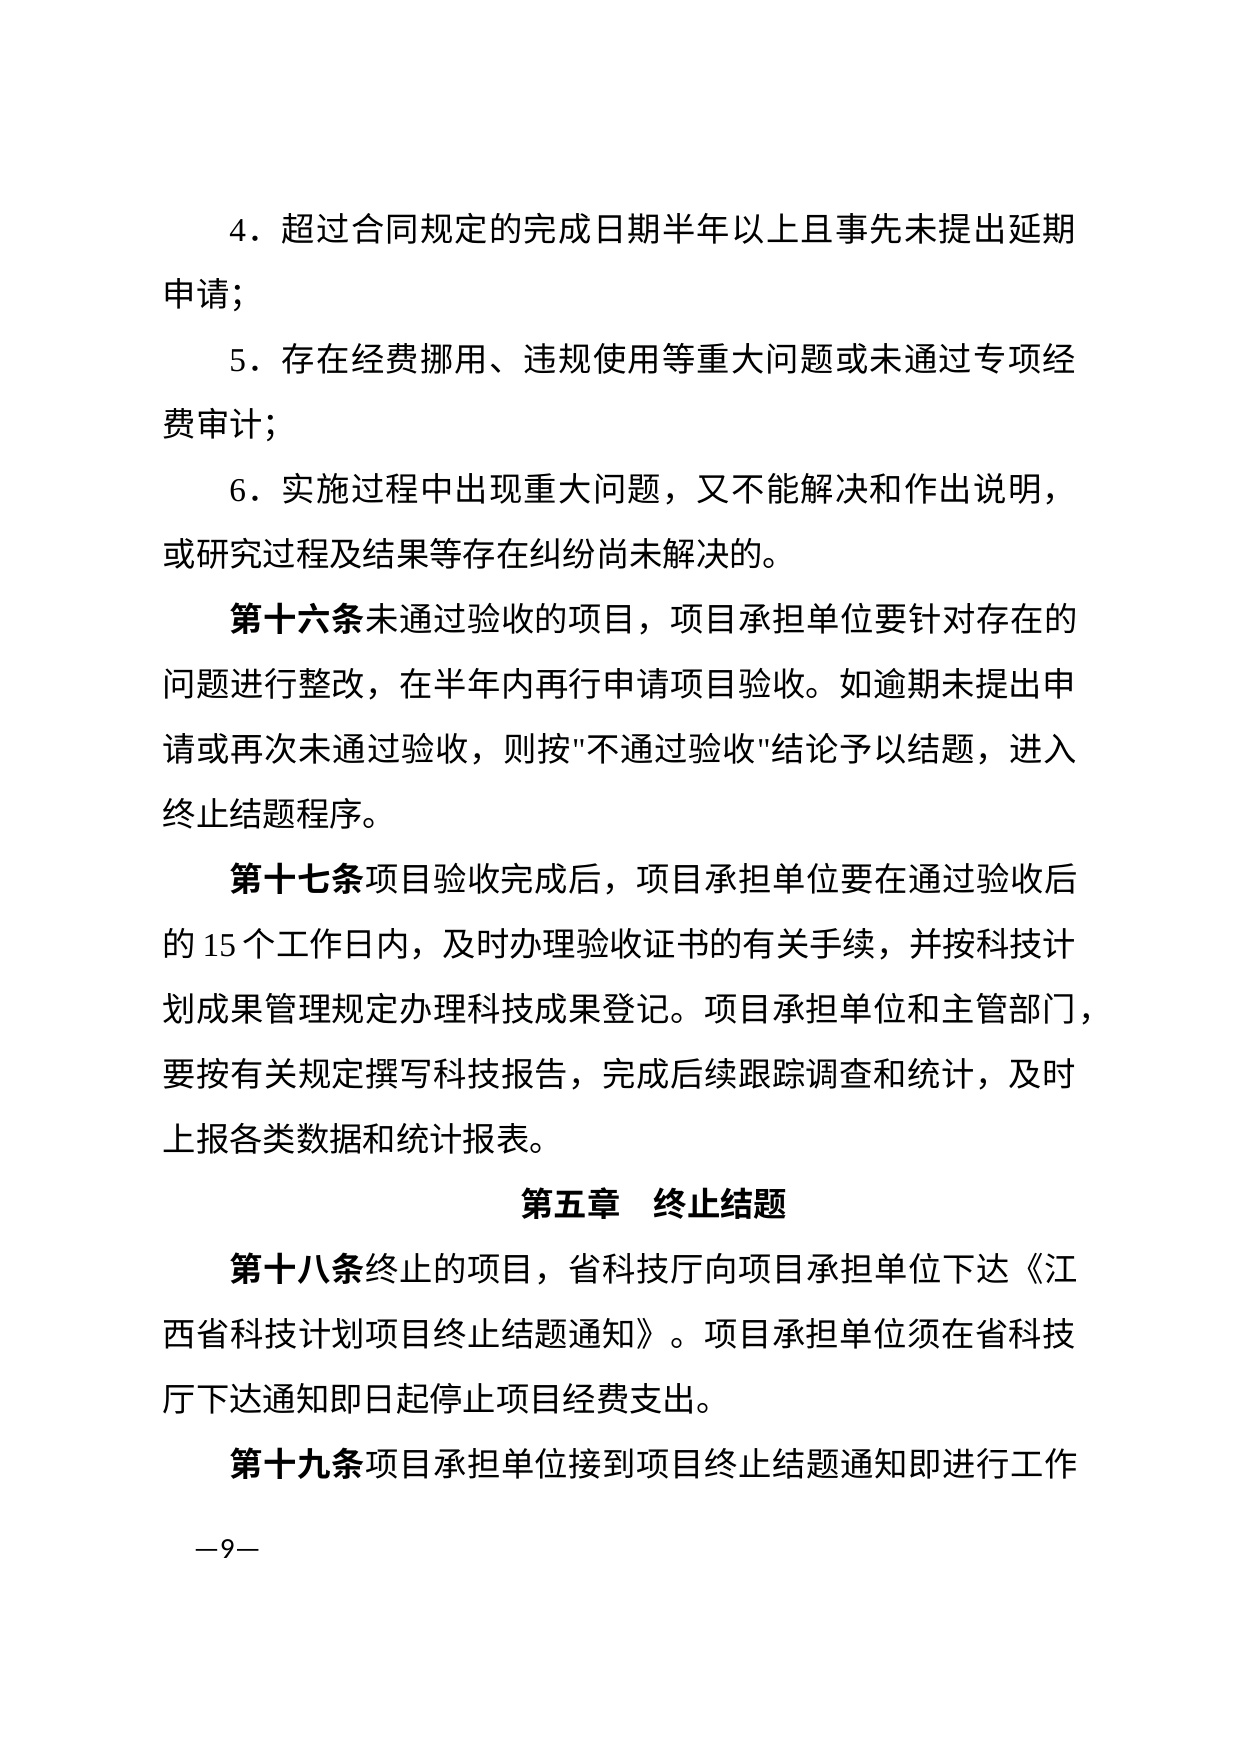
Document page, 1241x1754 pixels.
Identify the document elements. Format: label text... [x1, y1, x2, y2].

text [162, 1430, 1078, 1495]
text 第五章 终止结题 [162, 1170, 1078, 1235]
text 5．存在经费挪用、违规使用等重大问题或未通过专项经费审计； [162, 325, 1078, 455]
text 4．超过合同规定的完成日期半年以上且事先未提出延期申请； [162, 195, 1078, 325]
text 第十八条终止的项目，省科技厅向项目承担单位下达《江西省科技计划项目终止结题通知》。项目承担单位须在省科技厅下达通知即日起停止项目经费支出。 [162, 1235, 1078, 1430]
text 第十七条项目验收完成后，项目承担单位要在通过验收后的15个工作日内，及时办理验收证书的有关手续，并按科技计划成果管理规定办理科技成果登记。项目承担单位和主管部门，要按有关规定撰写科技报告，完成后续跟踪调查和统计，及时上报各类数据和统计报表。 [162, 845, 1078, 1170]
text 6．实施过程中出现重大问题，又不能解决和作出说明，或研究过程及结果等存在纠纷尚未解决的。 [162, 455, 1078, 585]
text 第十六条未通过验收的项目，项目承担单位要针对存在的问题进行整改，在半年内再行申请项目验收。如逾期未提出申请或再次未通过验收，则按"不通过验收"结论予以结题，进入终止结题程序。 [162, 585, 1078, 845]
